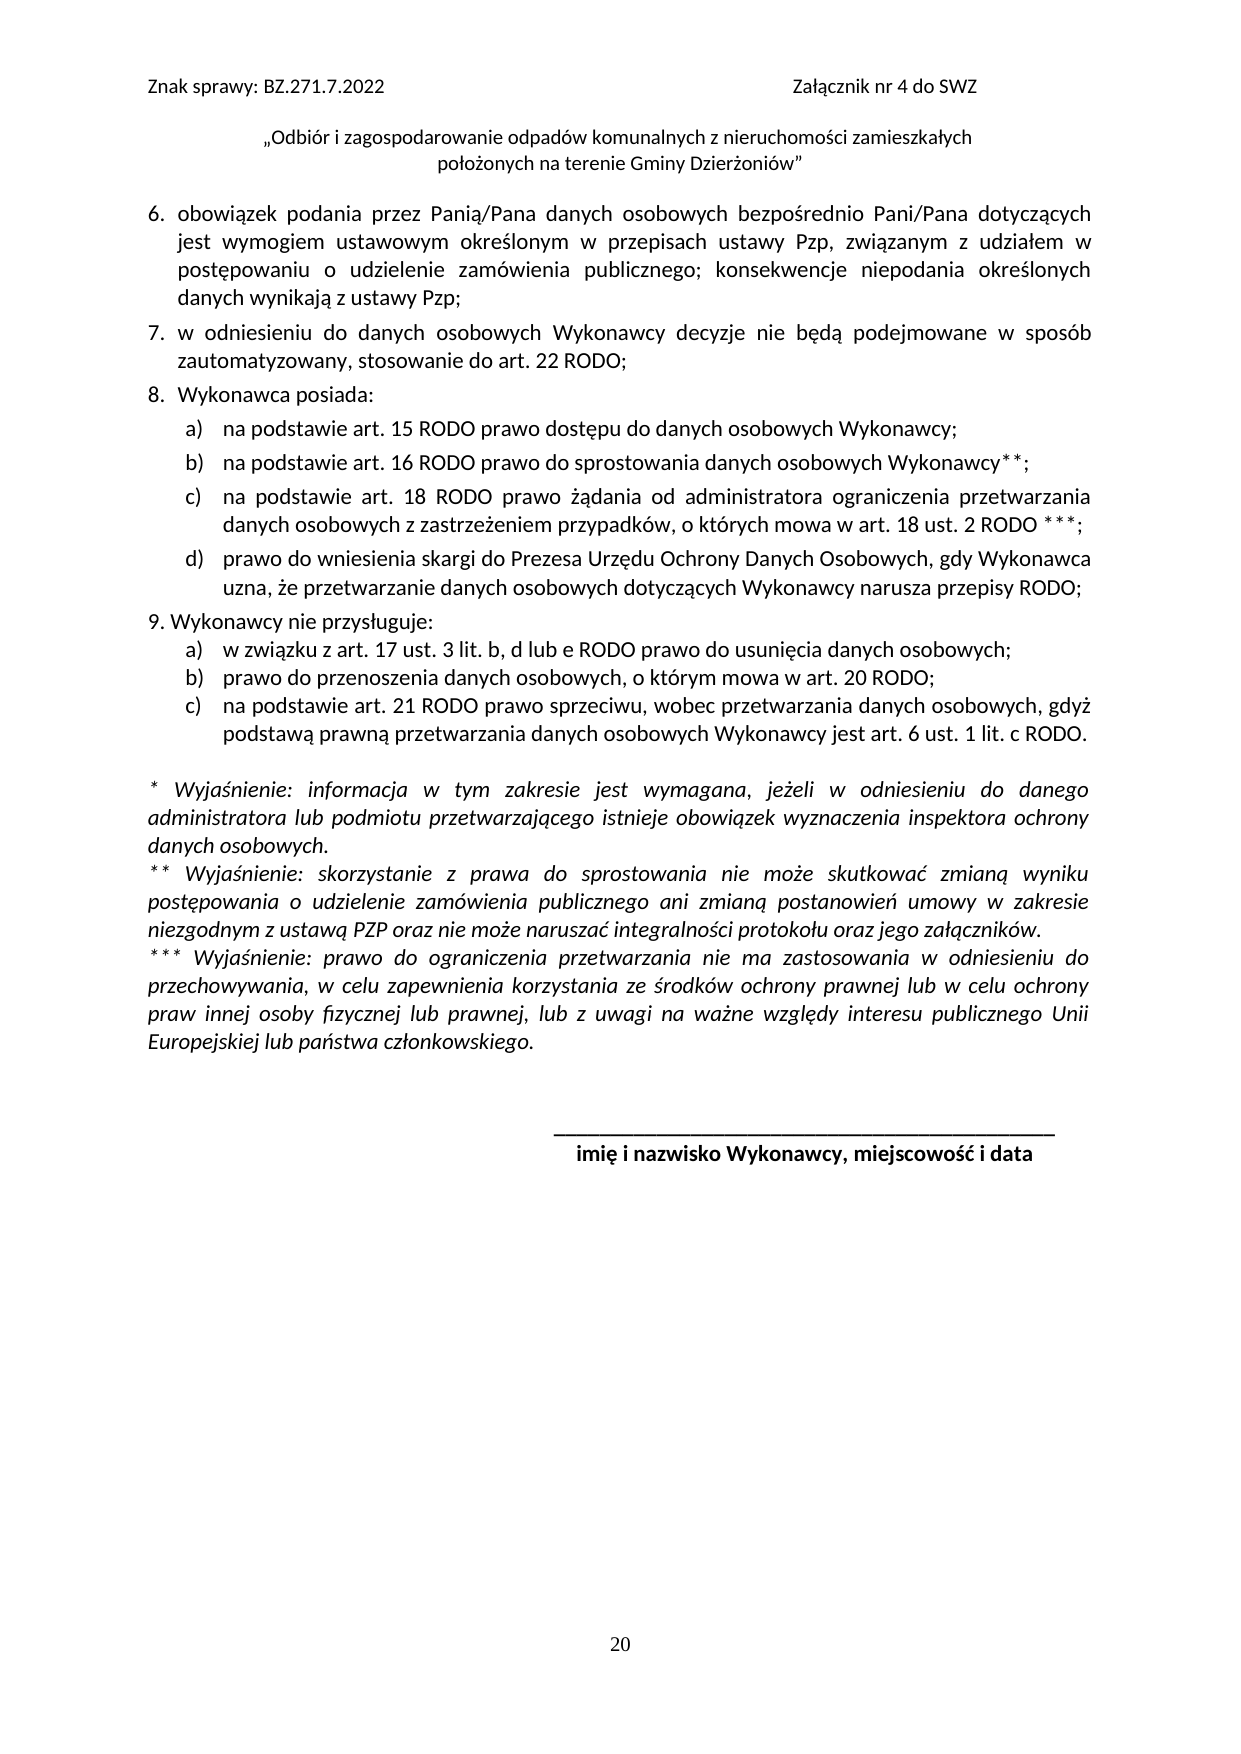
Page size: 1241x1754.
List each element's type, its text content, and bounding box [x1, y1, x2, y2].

list na podstawie art. 21 RODO prawo sprzeciwu, wobec przetwarzania danych osobowych, gdyż podstawą prawną przetwarzania danych osobowych Wykonawcy jest art. 6 ust. 1 lit. c RODO. [185, 691, 1093, 747]
list na podstawie art. 15 RODO prawo dostępu do danych osobowych Wykonawcy; [185, 414, 1093, 442]
text 9. Wykonawcy nie przysługuje: [148, 607, 1093, 635]
text ** Wyjaśnienie: skorzystanie z prawa do sprostowania nie może skutkować zmianą wyniku postępowania o udzielenie zamówienia publicznego ani zmianą postanowień umowy w zakresie niezgodnym z ustawą PZP oraz nie może naruszać integralności protokołu oraz jego załączników. [148, 859, 1093, 943]
text *** Wyjaśnienie: prawo do ograniczenia przetwarzania nie ma zastosowania w odniesieniu do przechowywania, w celu zapewnienia korzystania ze środków ochrony prawnej lub w celu ochrony praw innej osoby fizycznej lub prawnej, lub z uwagi na ważne względy interesu publicznego Unii Europejskiej lub państwa członkowskiego. [148, 943, 1093, 1055]
list Wykonawca posiada: [148, 380, 1093, 408]
text ____________________________________________ [517, 1111, 1093, 1139]
list w odniesieniu do danych osobowych Wykonawcy decyzje nie będą podejmowane w sposób zautomatyzowany, stosowanie do art. 22 RODO; [148, 318, 1093, 374]
list w związku z art. 17 ust. 3 lit. b, d lub e RODO prawo do usunięcia danych osobowych; [185, 635, 1093, 663]
list prawo do wniesienia skargi do Prezesa Urzędu Ochrony Danych Osobowych, gdy Wykonawca uzna, że przetwarzanie danych osobowych dotyczących Wykonawcy narusza przepisy RODO; [185, 544, 1093, 601]
text * Wyjaśnienie: informacja w tym zakresie jest wymagana, jeżeli w odniesieniu do danego administratora lub podmiotu przetwarzającego istnieje obowiązek wyznaczenia inspektora ochrony danych osobowych. [148, 775, 1093, 859]
text imię i nazwisko Wykonawcy, miejscowość i data [517, 1139, 1093, 1167]
list prawo do przenoszenia danych osobowych, o którym mowa w art. 20 RODO; [185, 663, 1093, 691]
list na podstawie art. 16 RODO prawo do sprostowania danych osobowych Wykonawcy**; [185, 448, 1093, 476]
list na podstawie art. 18 RODO prawo żądania od administratora ograniczenia przetwarzania danych osobowych z zastrzeżeniem przypadków, o których mowa w art. 18 ust. 2 RODO ***; [185, 482, 1093, 538]
list obowiązek podania przez Panią/Pana danych osobowych bezpośrednio Pani/Pana dotyczących jest wymogiem ustawowym określonym w przepisach ustawy Pzp, związanym z udziałem w postępowaniu o udzielenie zamówienia publicznego; konsekwencje niepodania określonych danych wynikają z ustawy Pzp; [148, 199, 1093, 312]
